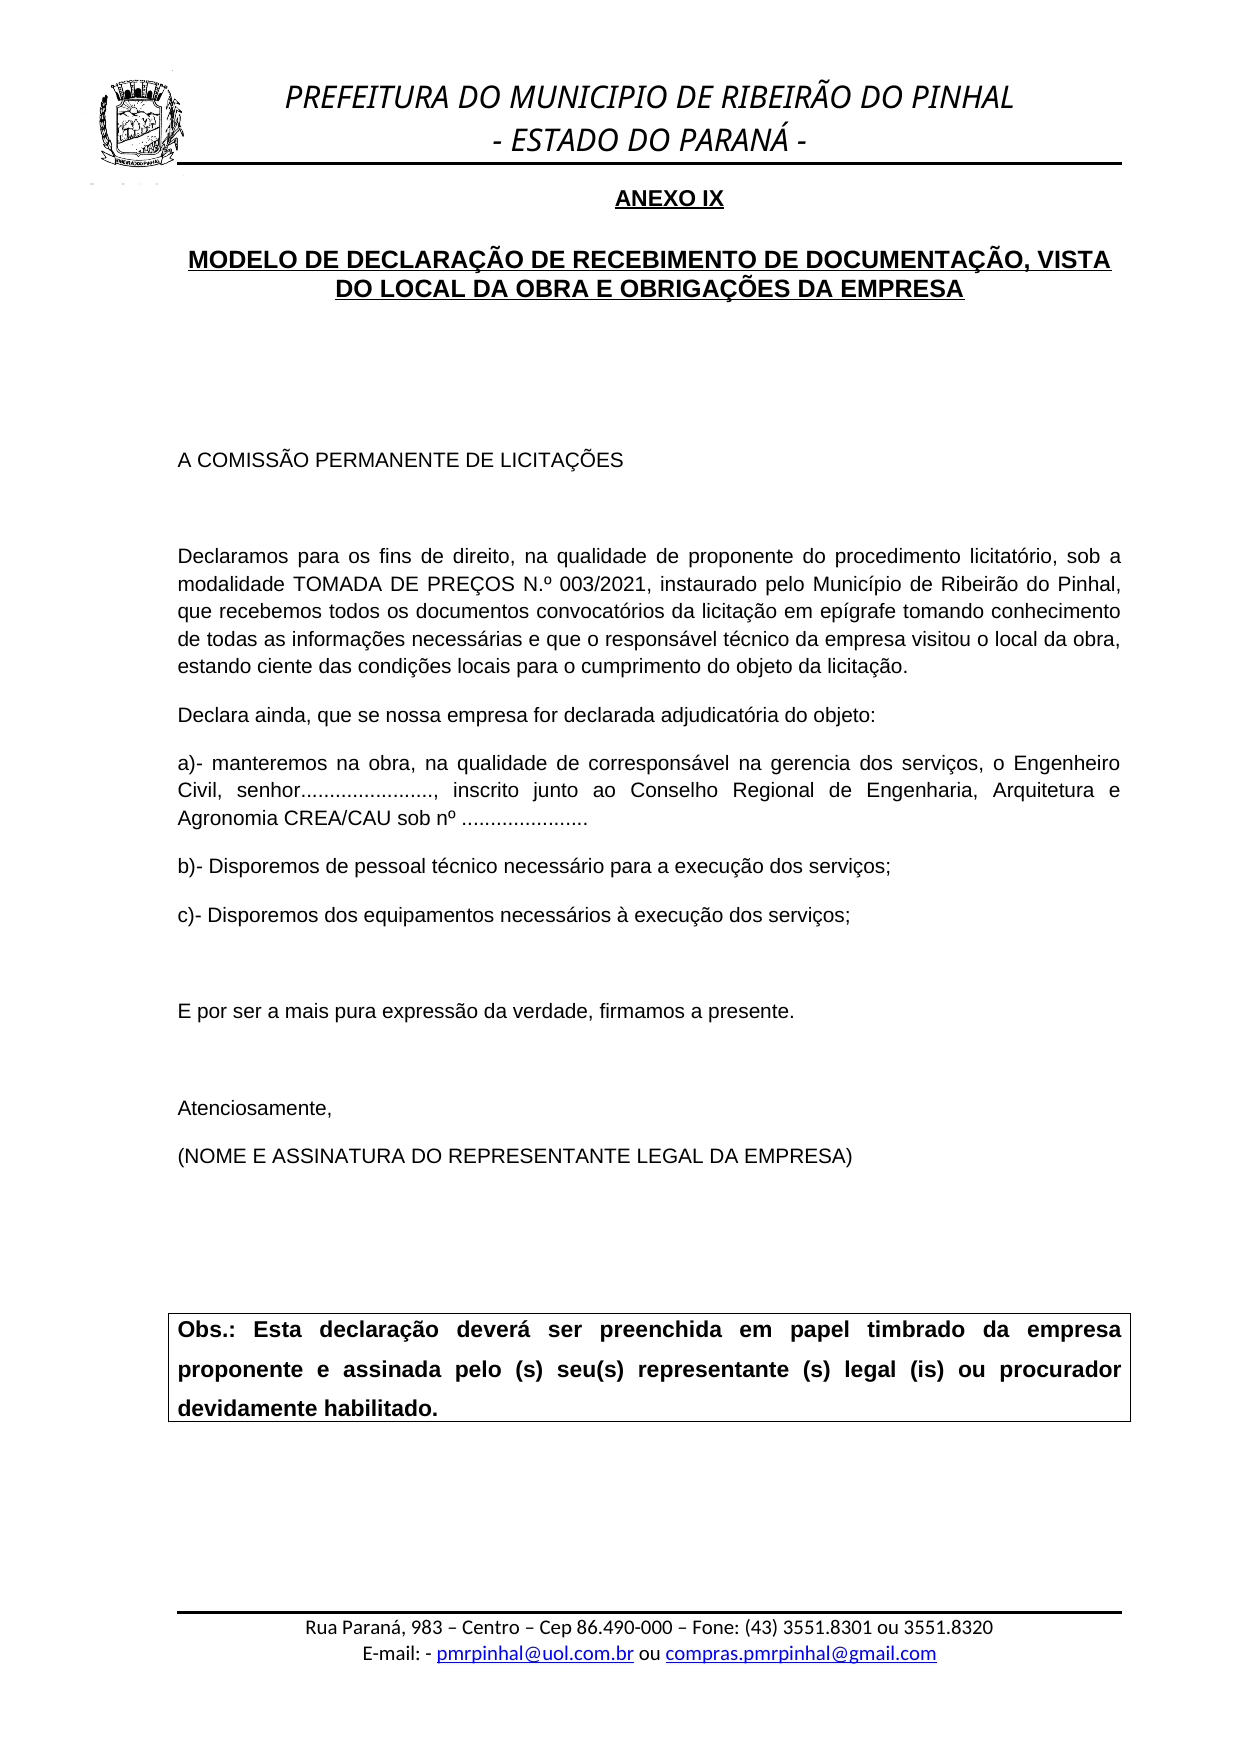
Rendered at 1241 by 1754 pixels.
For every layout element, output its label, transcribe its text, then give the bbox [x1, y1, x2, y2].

text E por ser a mais pura expressão da verdade, firmamos a presente. [177, 999, 1122, 1023]
text b)- Disporemos de pessoal técnico necessário para a execução dos serviços; [177, 854, 1122, 878]
text Obs.: Esta declaração deverá ser preenchida em papel timbrado da empresa proponente e assinada pelo (s) seu(s) representante (s) legal (is) ou procurador devidamente habilitado. [169, 1314, 1130, 1421]
text Declaramos para os fins de direito, na qualidade de proponente do procedimento licitatório, sob a modalidade TOMADA DE PREÇOS N.º 003/2021, instaurado pelo Município de Ribeirão do Pinhal, que recebemos todos os documentos convocatórios da licitação em epígrafe tomando conhecimento de todas as informações necessárias e que o responsável técnico da empresa visitou o local da obra, estando ciente das condições locais para o cumprimento do objeto da licitação. [177, 544, 1122, 678]
text Declara ainda, que se nossa empresa for declarada adjudicatória do objeto: [177, 702, 1122, 726]
text (NOME E ASSINATURA DO REPRESENTANTE LEGAL DA EMPRESA) [177, 1144, 1122, 1168]
picture [83, 65, 202, 185]
text ANEXO IX [177, 184, 1161, 211]
text A COMISSÃO PERMANENTE DE LICITAÇÕES [177, 447, 1122, 471]
text c)- Disporemos dos equipamentos necessários à execução dos serviços; [177, 902, 1122, 926]
subtitle MODELO DE DECLARAÇÃO DE RECEBIMENTO DE DOCUMENTAÇÃO, VISTA DO LOCAL DA OBRA E OBRIGAÇÕES DA EMPRESA [177, 245, 1122, 302]
text a)- manteremos na obra, na qualidade de corresponsável na gerencia dos serviços, o Engenheiro Civil, senhor......................., inscrito junto ao Conselho Regional de Engenharia, Arquitetura e Agronomia CREA/CAU sob nº ...................... [177, 751, 1122, 830]
text Atenciosamente, [177, 1096, 1122, 1120]
